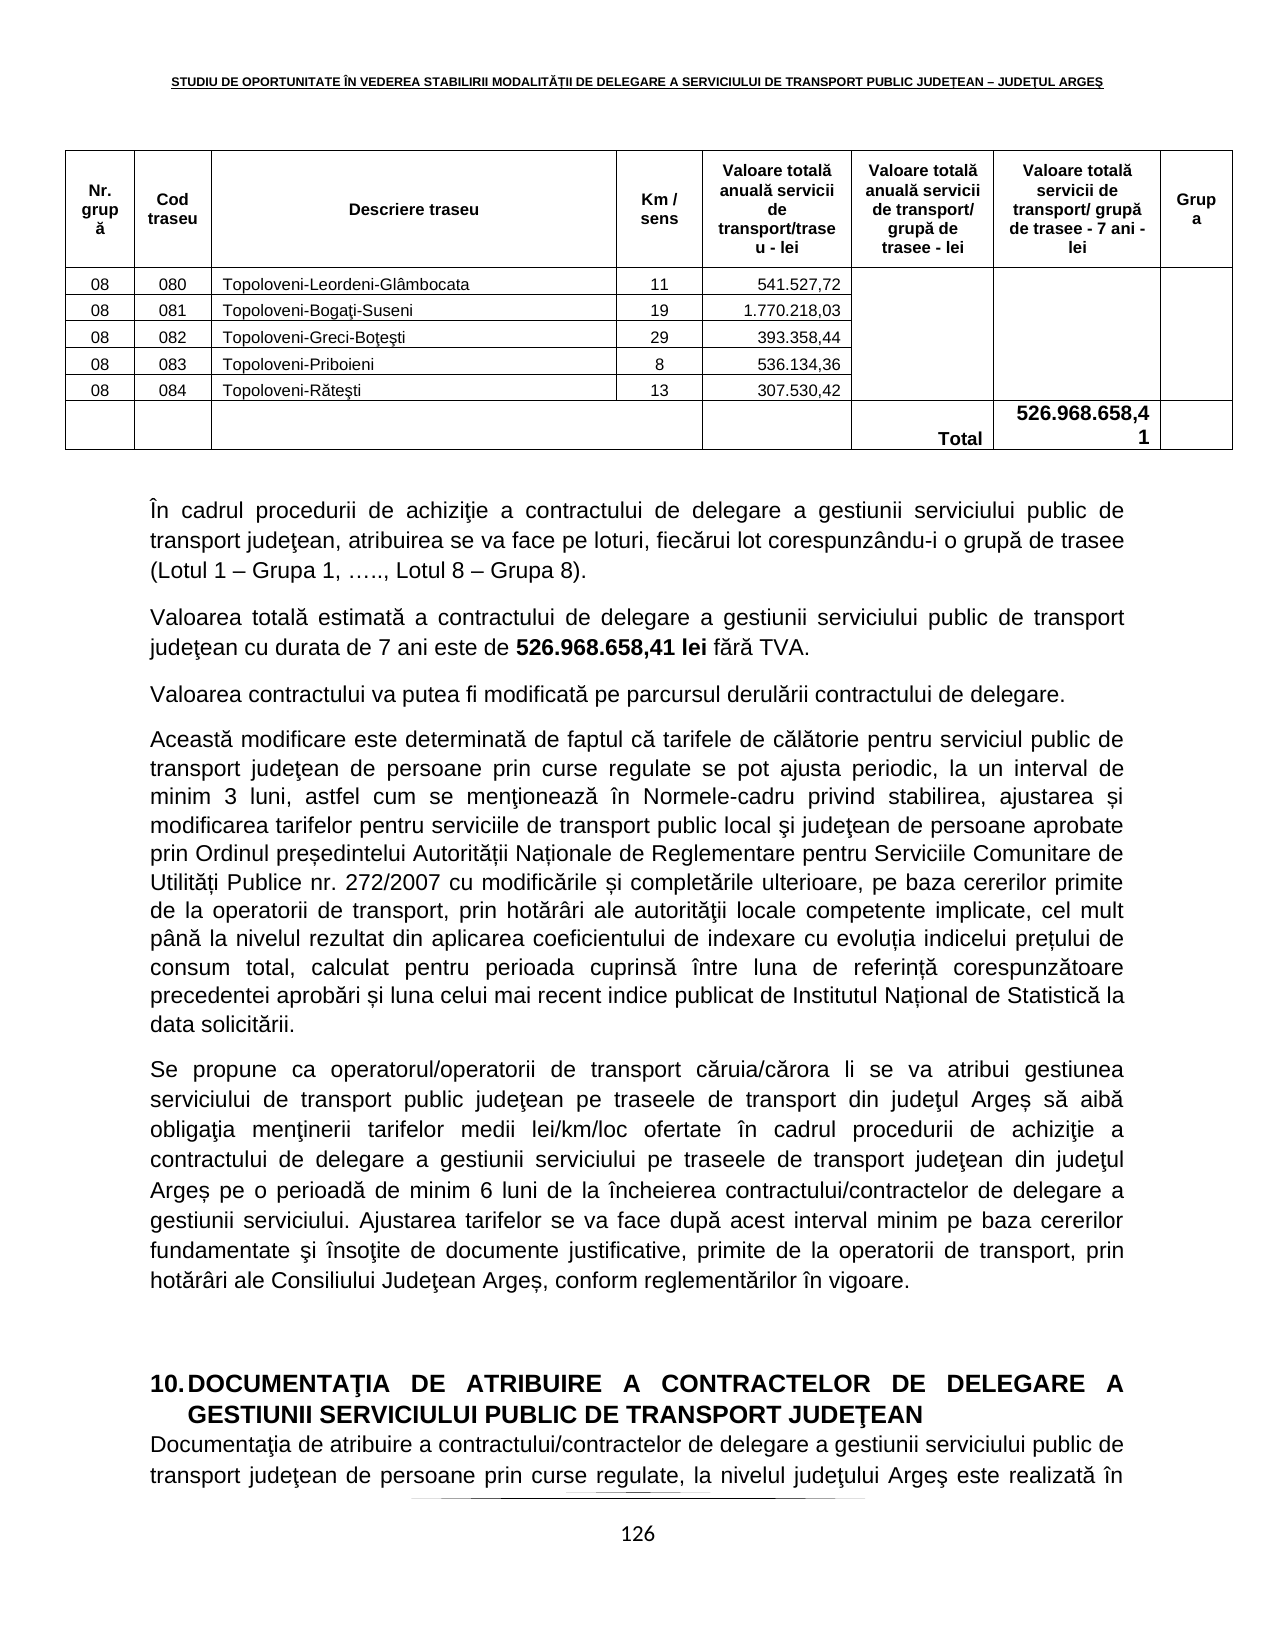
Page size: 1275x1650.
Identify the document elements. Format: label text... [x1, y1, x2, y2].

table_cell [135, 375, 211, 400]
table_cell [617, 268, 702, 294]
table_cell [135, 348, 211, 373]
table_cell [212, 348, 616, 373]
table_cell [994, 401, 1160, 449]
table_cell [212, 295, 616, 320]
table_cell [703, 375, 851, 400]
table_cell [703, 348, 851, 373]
text Se propune ca operatorul/operatorii de transport căruia/cărora li se va atribui gestiunea serviciului de transport public judeţean pe traseele de transport din judeţul Argeș să aibă obligaţia menţinerii tarifelor medii lei/km/loc ofertate în cadrul procedurii de achiziţie a contractului de delegare a gestiunii serviciului pe traseele de transport judeţean din judeţul Argeș pe o perioadă de minim 6 luni de la încheierea contractului/contractelor de delegare a gestiunii serviciului. Ajustarea tarifelor se va face după acest interval minim pe baza cererilor fundamentate şi însoţite de documente justificative, primite de la operatorii de transport, prin hotărâri ale Consiliului Judeţean Argeș, conform reglementărilor în vigoare. [150, 1056, 1125, 1294]
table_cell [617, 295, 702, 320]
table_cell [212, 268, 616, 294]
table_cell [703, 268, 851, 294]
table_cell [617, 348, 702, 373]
subtitle DOCUMENTAŢIA DE ATRIBUIRE A CONTRACTELOR DE DELEGARE A GESTIUNII SERVICIULUI PUBLIC DE TRANSPORT JUDEŢEAN [150, 1369, 1125, 1429]
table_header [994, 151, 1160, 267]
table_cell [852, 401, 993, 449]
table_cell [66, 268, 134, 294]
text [150, 1431, 1125, 1488]
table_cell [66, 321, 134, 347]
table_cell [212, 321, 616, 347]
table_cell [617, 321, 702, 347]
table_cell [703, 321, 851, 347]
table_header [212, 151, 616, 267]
text Valoarea totală estimată a contractului de delegare a gestiunii serviciului public de transport judeţean cu durata de 7 ani este de 526.968.658,41 lei fără TVA. [150, 604, 1125, 661]
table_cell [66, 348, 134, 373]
text În cadrul procedurii de achiziţie a contractului de delegare a gestiunii serviciului public de transport judeţean, atribuirea se va face pe loturi, fiecărui lot corespunzându-i o grupă de trasee (Lotul 1 – Grupa 1, ….., Lotul 8 – Grupa 8). [150, 497, 1125, 584]
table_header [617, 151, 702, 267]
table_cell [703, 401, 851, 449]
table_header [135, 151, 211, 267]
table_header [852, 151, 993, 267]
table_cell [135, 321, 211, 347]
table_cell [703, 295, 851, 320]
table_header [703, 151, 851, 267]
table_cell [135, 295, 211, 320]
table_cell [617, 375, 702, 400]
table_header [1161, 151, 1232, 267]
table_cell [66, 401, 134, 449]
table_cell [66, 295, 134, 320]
text Această modificare este determinată de faptul că tarifele de călătorie pentru serviciul public de transport judeţean de persoane prin curse regulate se pot ajusta periodic, la un interval de minim 3 luni, astfel cum se menţionează în Normele-cadru privind stabilirea, ajustarea și modificarea tarifelor pentru serviciile de transport public local şi judeţean de persoane aprobate prin Ordinul președintelui Autorității Naționale de Reglementare pentru Serviciile Comunitare de Utilități Publice nr. 272/2007 cu modificările și completările ulterioare, pe baza cererilor primite de la operatorii de transport, prin hotărâri ale autorităţii locale competente implicate, cel mult până la nivelul rezultat din aplicarea coeficientului de indexare cu evoluția indicelui prețului de consum total, calculat pentru perioada cuprinsă între luna de referință corespunzătoare precedentei aprobări și luna celui mai recent indice publicat de Institutul Național de Statistică la data solicitării. [150, 726, 1125, 1037]
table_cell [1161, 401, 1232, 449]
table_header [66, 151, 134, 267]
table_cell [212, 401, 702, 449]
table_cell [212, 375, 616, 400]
text Valoarea contractului va putea fi modificată pe parcursul derulării contractului de delegare. [150, 681, 1125, 708]
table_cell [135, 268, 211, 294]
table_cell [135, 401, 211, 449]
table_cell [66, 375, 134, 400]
